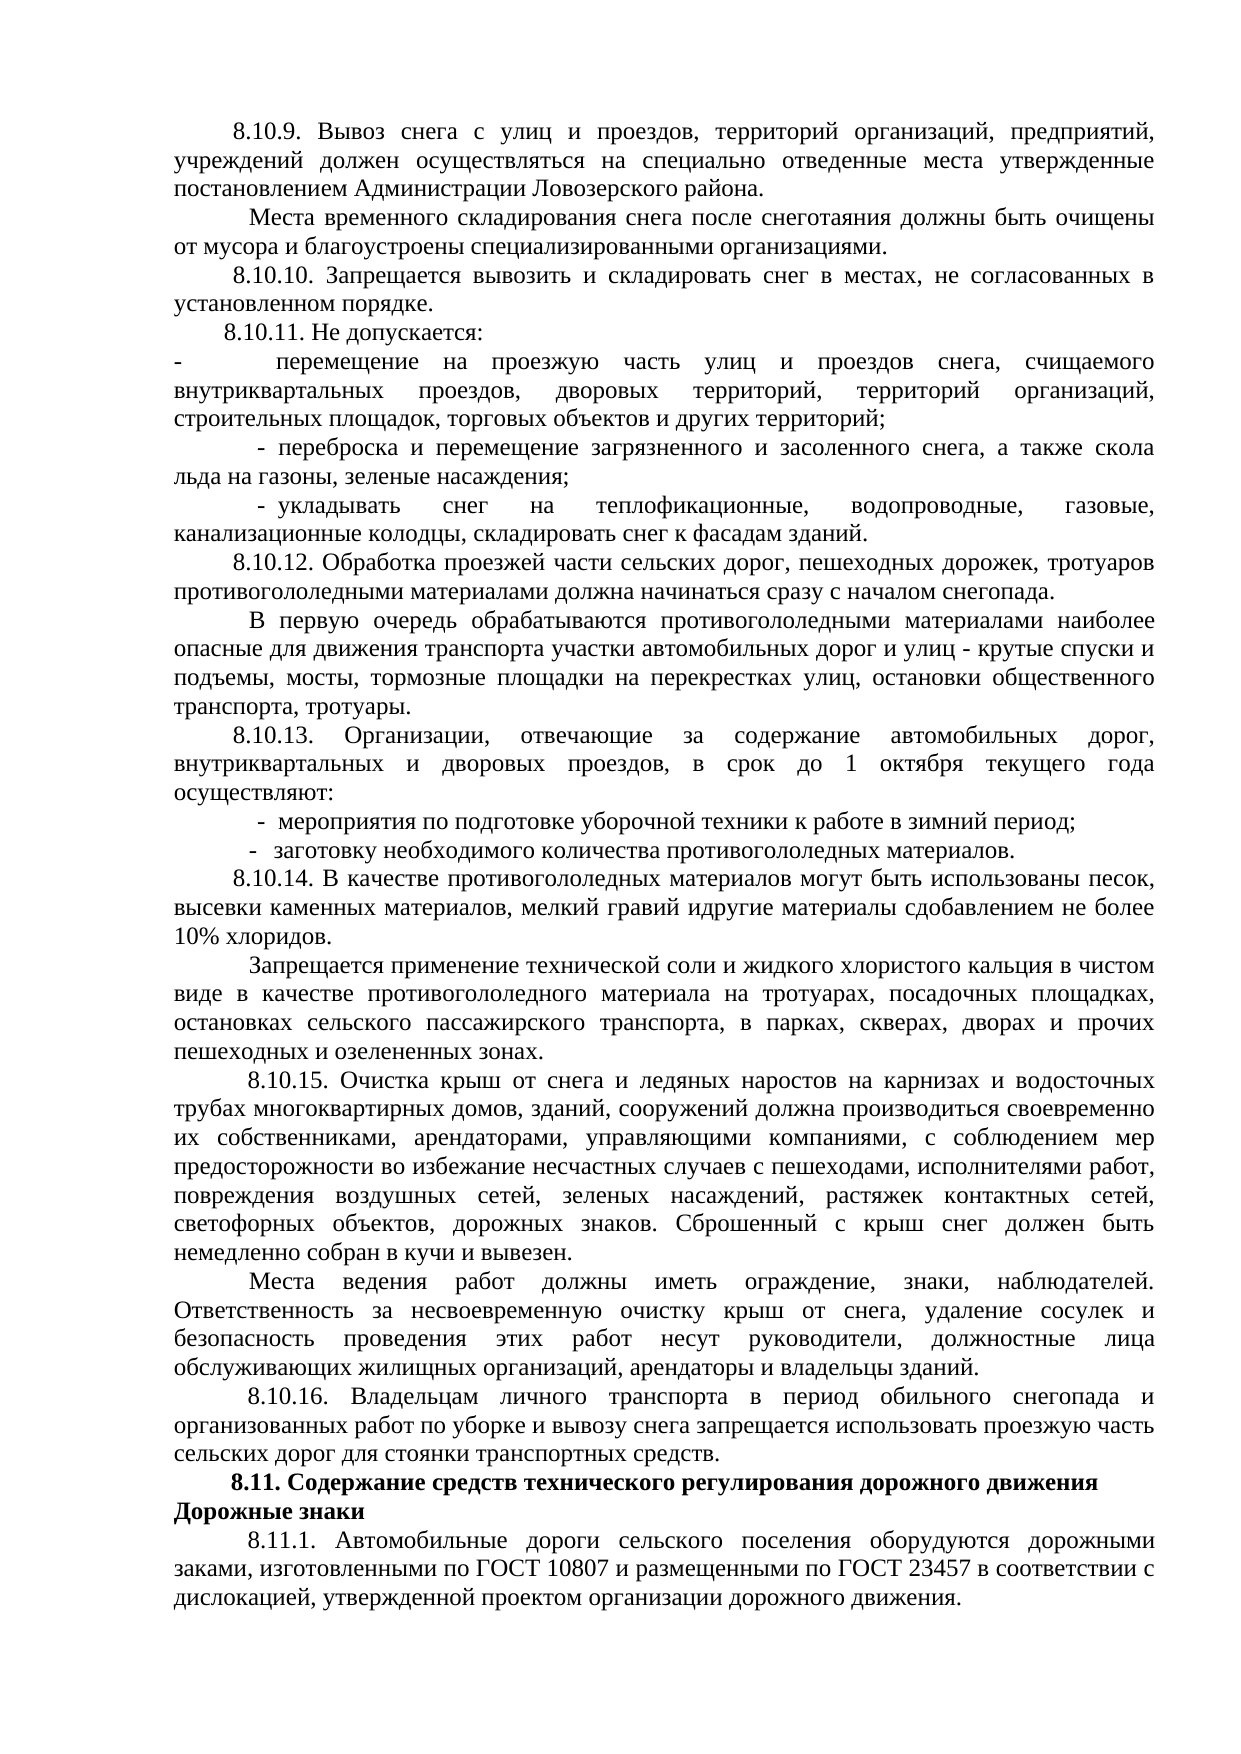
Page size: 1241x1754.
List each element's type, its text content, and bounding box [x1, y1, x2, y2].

text 8.10.12. Обработка проезжей части сельских дорог, пешеходных дорожек, тротуаров противогололедными материалами должна начинаться сразу с началом снегопада. [173, 547, 1156, 605]
text 8.10.10. Запрещается вывозить и складировать снег в местах, не согласованных в установленном порядке. [173, 260, 1156, 317]
list укладывать снег на теплофикационные, водопроводные, газовые, канализационные колодцы, складировать снег к фасадам зданий. [173, 490, 1156, 547]
text В первую очередь обрабатываются противогололедными материалами наиболее опасные для движения транспорта участки автомобильных дорог и улиц - крутые спуски и подъемы, мосты, тормозные площадки на перекрестках улиц, остановки общественного транспорта, тротуары. [173, 605, 1156, 720]
text 8.10.9. Вывоз снега с улиц и проездов, территорий организаций, предприятий, учреждений должен осуществляться на специально отведенные места утвержденные постановлением Администрации Ловозерского района. [173, 116, 1156, 202]
text 8.10.15. Очистка крыш от снега и ледяных наростов на карнизах и водосточных трубах многоквартирных домов, зданий, сооружений должна производиться своевременно их собственниками, арендаторами, управляющими компаниями, с соблюдением мер предосторожности во избежание несчастных случаев с пешеходами, исполнителями работ, повреждения воздушных сетей, зеленых насаждений, растяжек контактных сетей, светофорных объектов, дорожных знаков. Сброшенный с крыш снег должен быть немедленно собран в кучи и вывезен. [173, 1065, 1156, 1266]
text 8.10.11. Не допускается: [173, 317, 1156, 346]
text 8.10.14. В качестве противогололедных материалов могут быть использованы песок, высевки каменных материалов, мелкий гравий идругие материалы сдобавлением не более 10% хлоридов. [173, 863, 1156, 950]
text 8.11. Содержание средств технического регулирования дорожного движения [173, 1467, 1156, 1496]
text 8.10.13. Организации, отвечающие за содержание автомобильных дорог, внутриквартальных и дворовых проездов, в срок до 1 октября текущего года осуществляют: [173, 720, 1156, 806]
text Места ведения работ должны иметь ограждение, знаки, наблюдателей. Ответственность за несвоевременную очистку крыш от снега, удаление сосулек и безопасность проведения этих работ несут руководители, должностные лица обслуживающих жилищных организаций, арендаторы и владельцы зданий. [173, 1266, 1156, 1381]
list перемещение на проезжую часть улиц и проездов снега, счищаемого внутриквартальных проездов, дворовых территорий, территорий организаций, строительных площадок, торговых объектов и других территорий; [173, 346, 1156, 432]
text 8.11.1. Автомобильные дороги сельского поселения оборудуются дорожными заками, изготовленными по ГОСТ 10807 и размещенными по ГОСТ 23457 в соответствии с дислокацией, утвержденной проектом организации дорожного движения. [173, 1525, 1156, 1611]
list мероприятия по подготовке уборочной техники к работе в зимний период; [173, 806, 1156, 835]
text Запрещается применение технической соли и жидкого хлористого кальция в чистом виде в качестве противогололедного материала на тротуарах, посадочных площадках, остановках сельского пассажирского транспорта, в парках, скверах, дворах и прочих пешеходных и озелененных зонах. [173, 950, 1156, 1065]
text 8.10.16. Владельцам личного транспорта в период обильного снегопада и организованных работ по уборке и вывозу снега запрещается использовать проезжую часть сельских дорог для стоянки транспортных средств. [173, 1381, 1156, 1467]
list переброска и перемещение загрязненного и засоленного снега, а также скола льда на газоны, зеленые насаждения; [173, 432, 1156, 490]
text Дорожные знаки [173, 1496, 1156, 1525]
text Места временного складирования снега после снеготаяния должны быть очищены от мусора и благоустроены специализированными организациями. [173, 202, 1156, 260]
list заготовку необходимого количества противогололедных материалов. [173, 835, 1156, 863]
